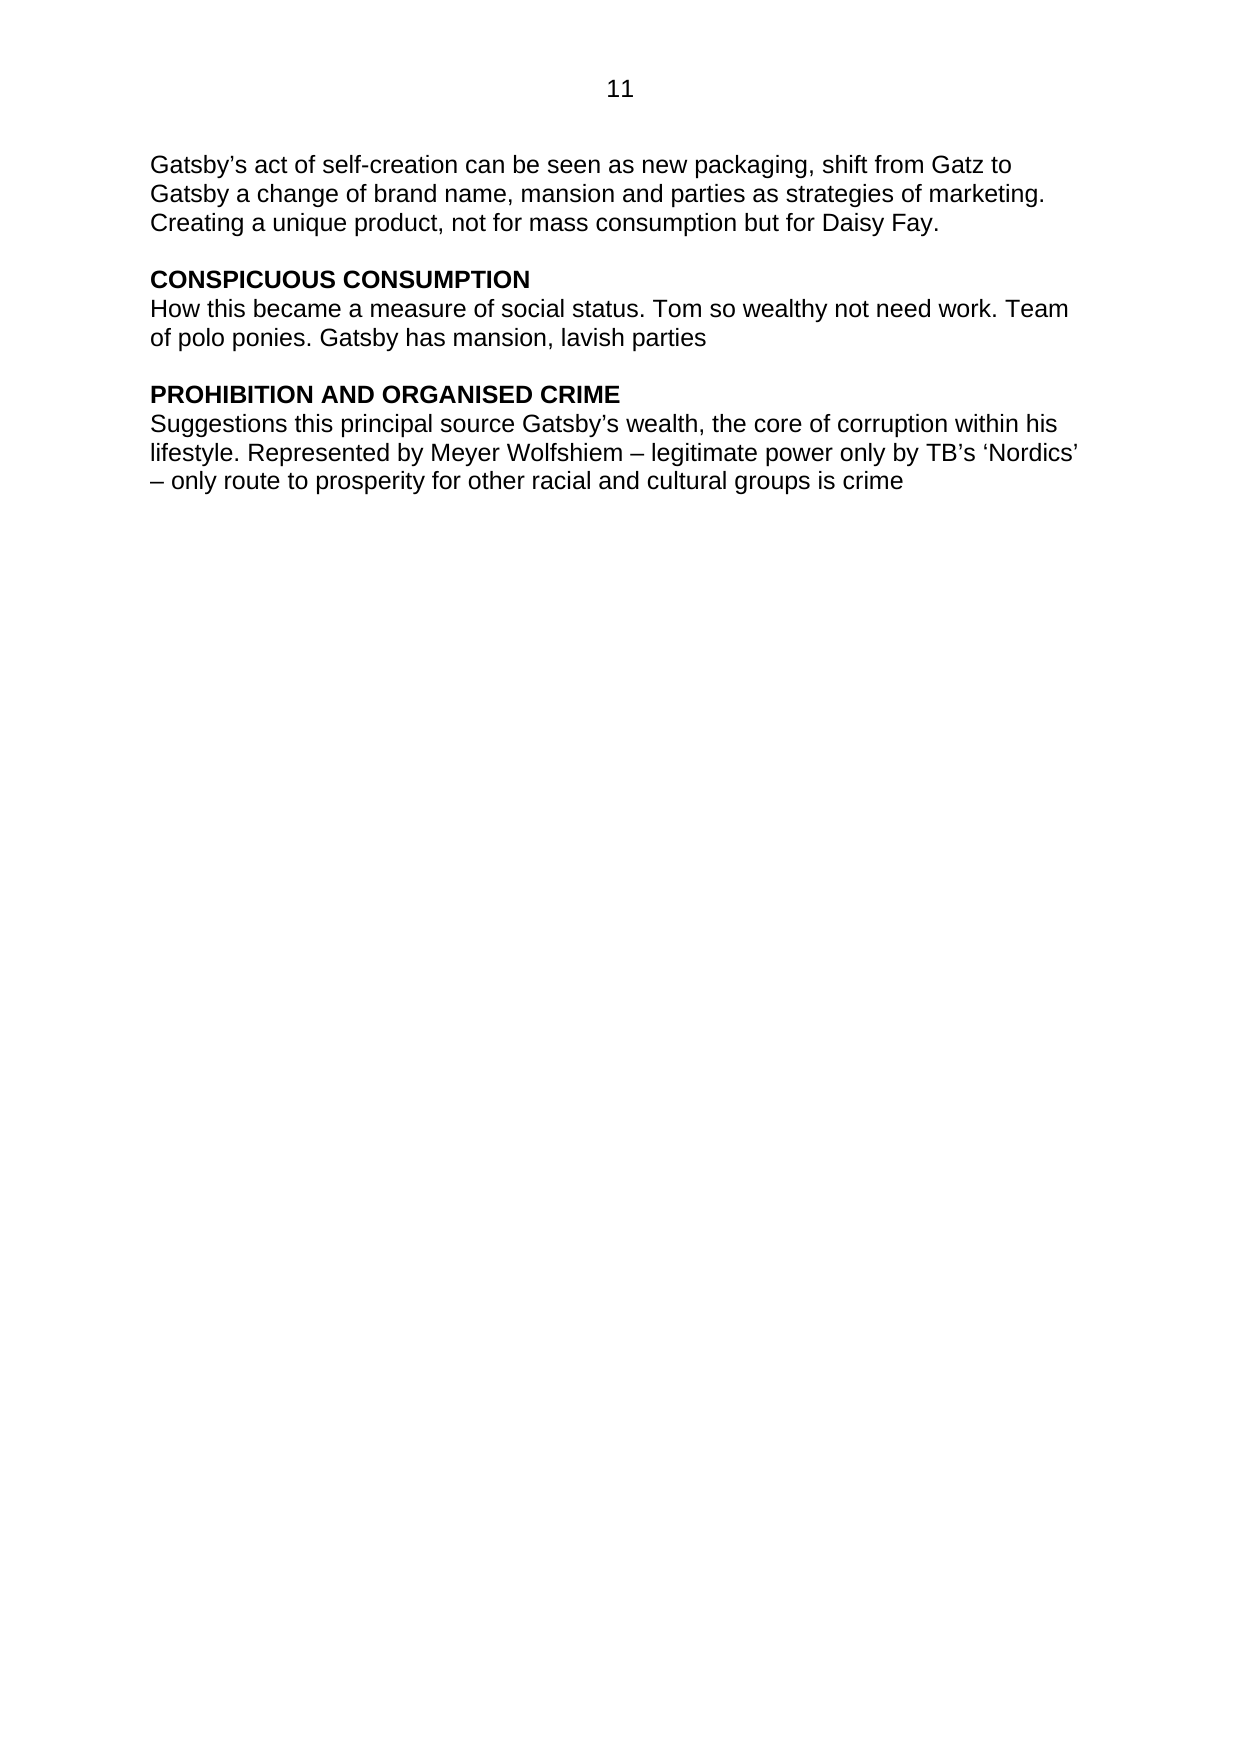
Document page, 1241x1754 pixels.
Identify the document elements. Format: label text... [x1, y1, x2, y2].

text How this became a measure of social status. Tom so wealthy not need work. Team of polo ponies. Gatsby has mansion, lavish parties [150, 294, 1090, 351]
text PROHIBITION AND ORGANISED CRIME [150, 380, 1090, 409]
text Gatsby’s act of self-creation can be seen as new packaging, shift from Gatz to Gatsby a change of brand name, mansion and parties as strategies of marketing. Creating a unique product, not for mass consumption but for Daisy Fay. [150, 150, 1090, 236]
text Suggestions this principal source Gatsby’s wealth, the core of corruption within his lifestyle. Represented by Meyer Wolfshiem – legitimate power only by TB’s ‘Nordics’ – only route to prosperity for other racial and cultural groups is crime [150, 409, 1090, 495]
text CONSPICUOUS CONSUMPTION [150, 265, 1090, 294]
